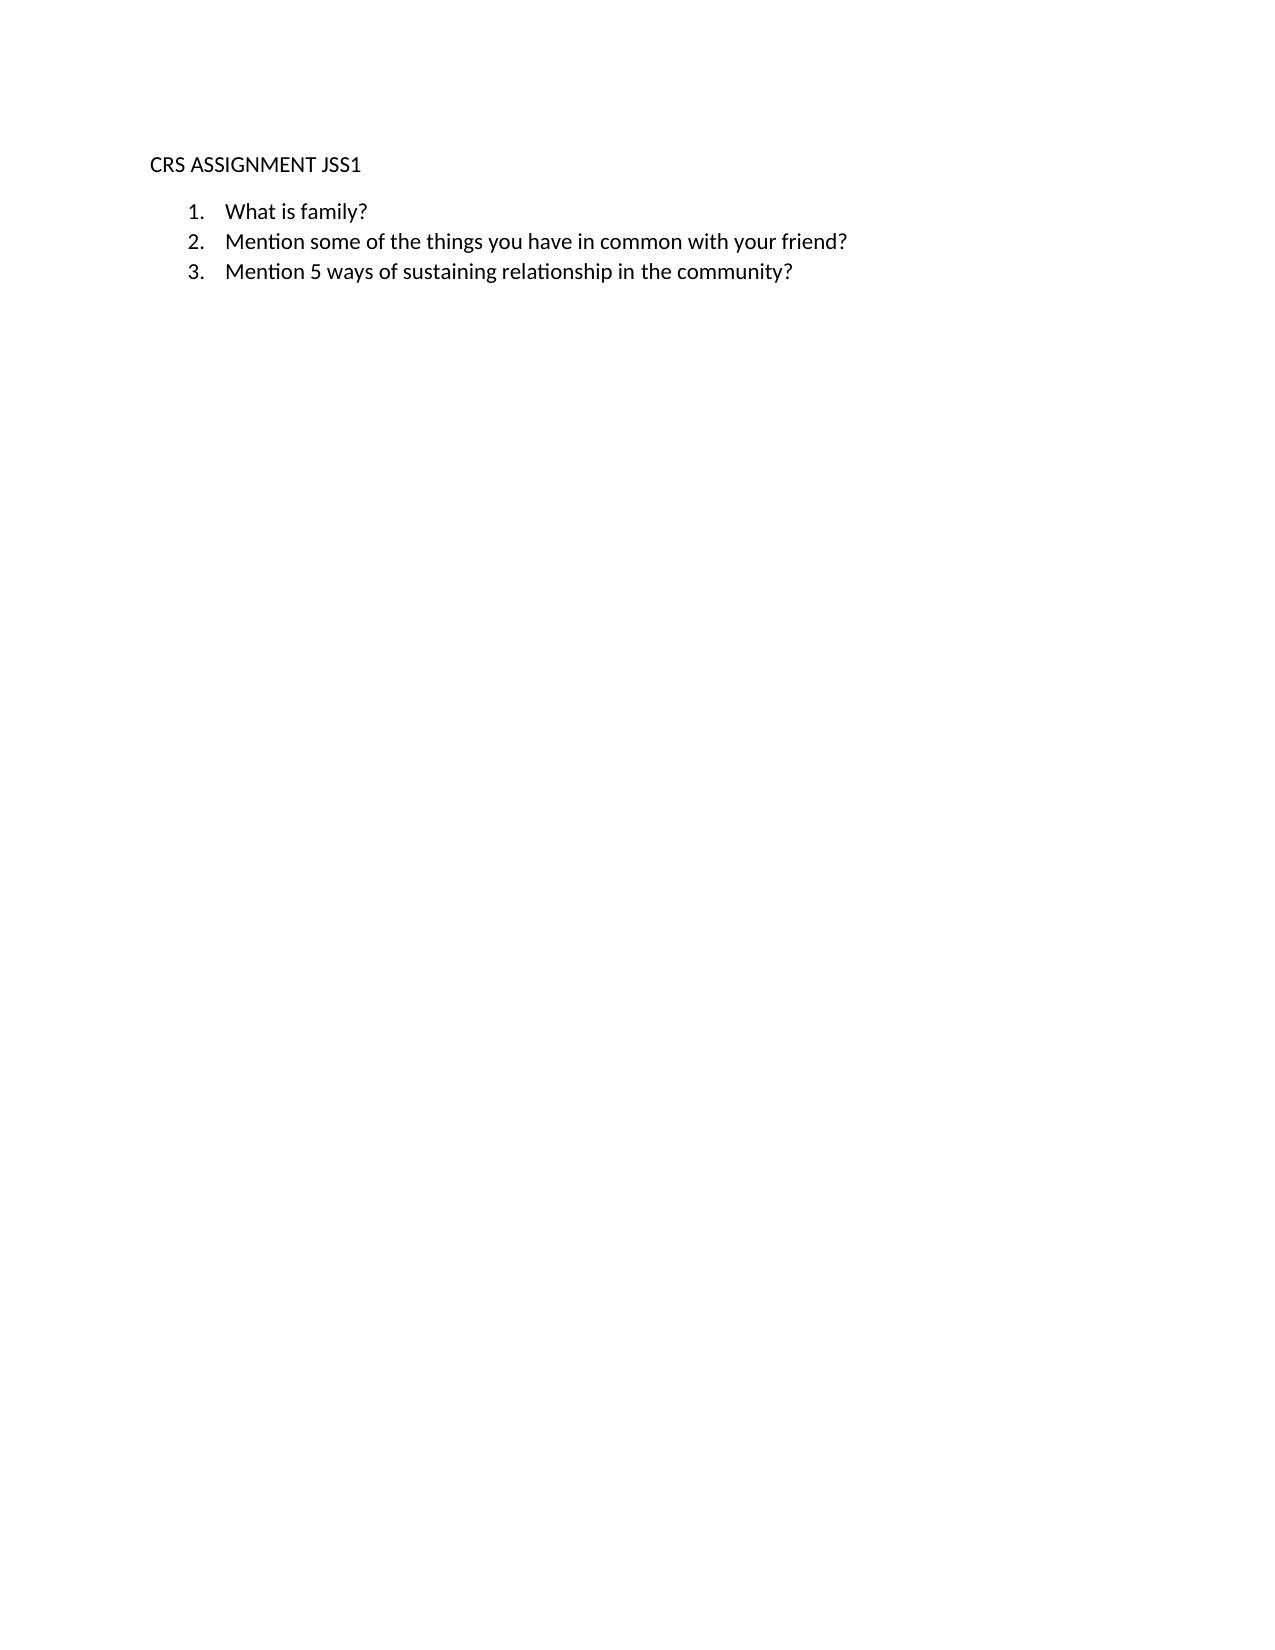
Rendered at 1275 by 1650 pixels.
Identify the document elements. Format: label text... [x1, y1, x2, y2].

text CRS ASSIGNMENT JSS1 [150, 150, 1125, 178]
list Mention 5 ways of sustaining relationship in the community? [187, 257, 1125, 285]
list Mention some of the things you have in common with your friend? [187, 227, 1125, 255]
list What is family? [187, 197, 1125, 225]
